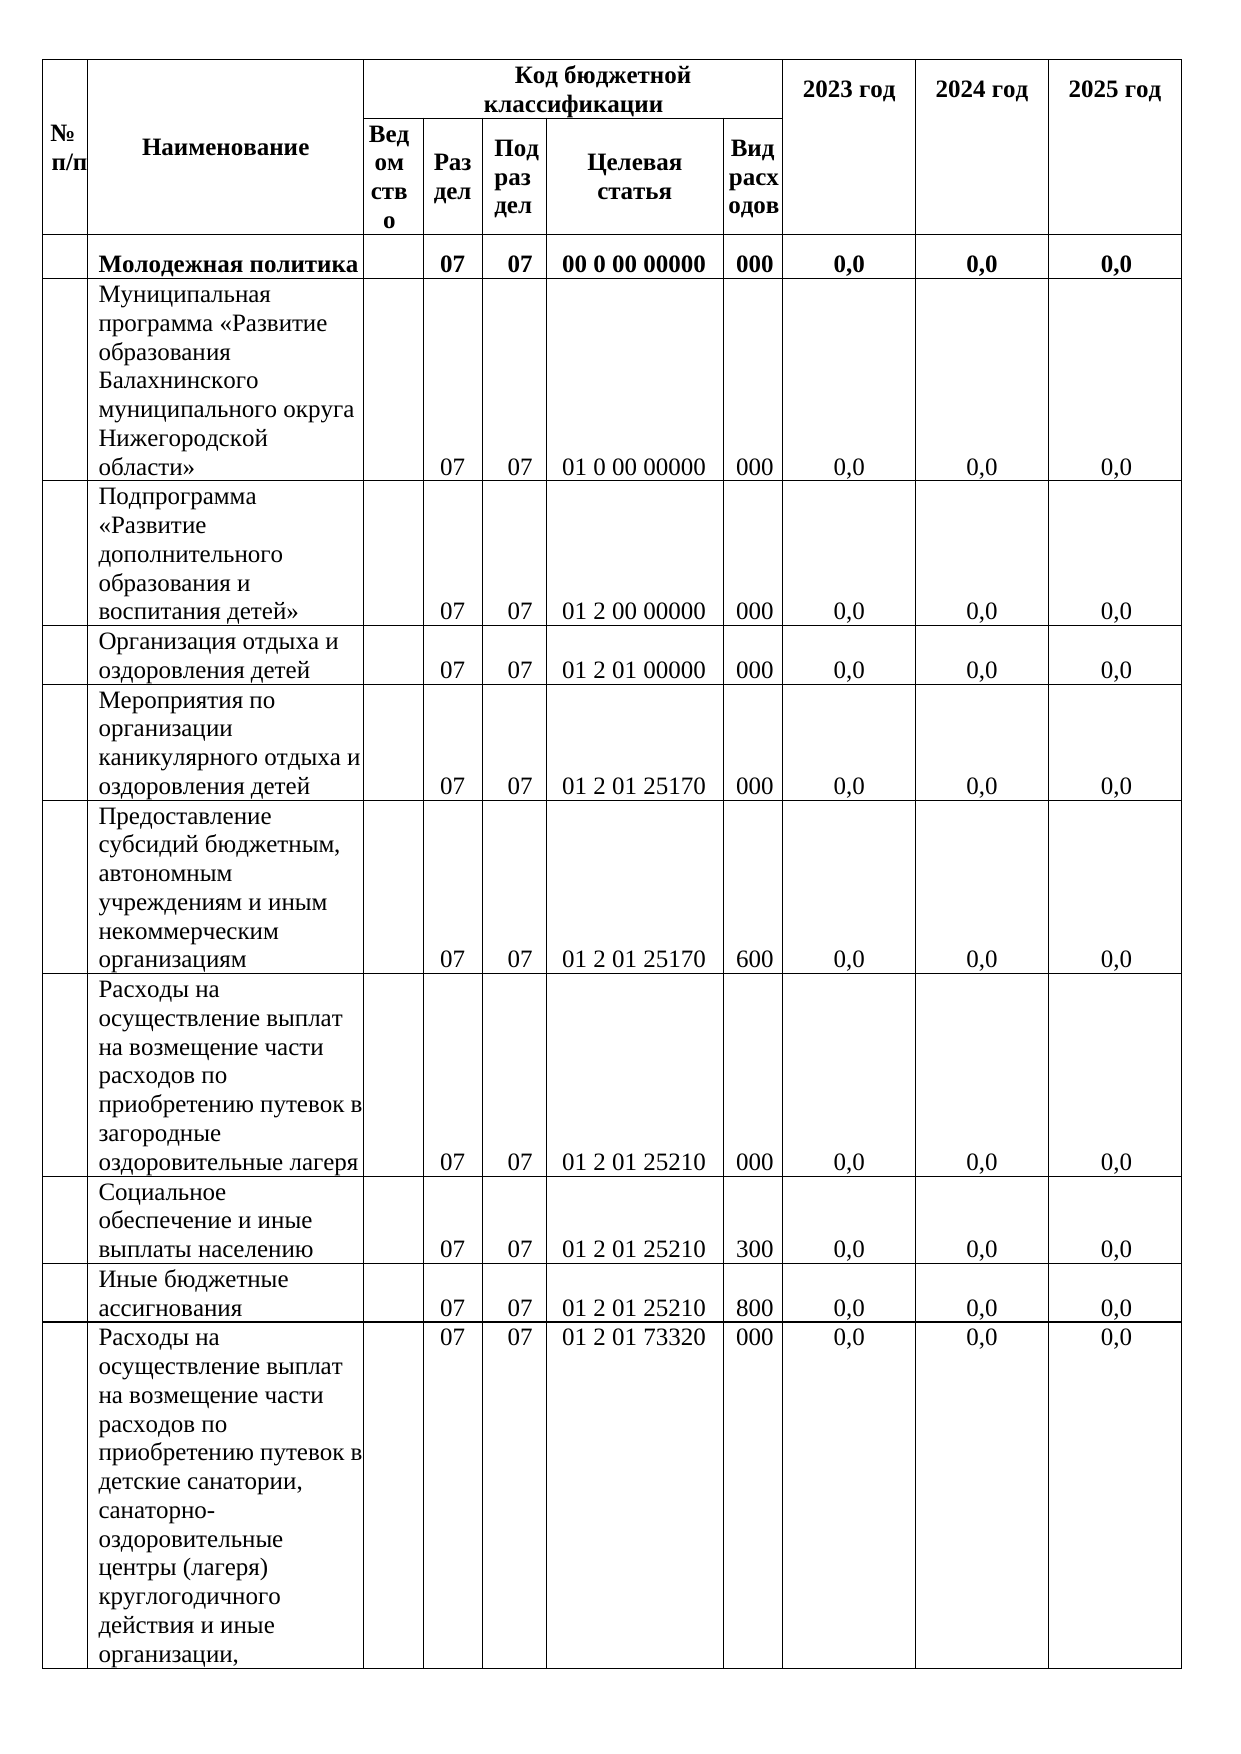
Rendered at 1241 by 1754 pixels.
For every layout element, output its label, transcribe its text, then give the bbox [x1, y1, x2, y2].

table_cell 0,0 [1049, 1323, 1181, 1667]
table_cell 0,0 [1049, 685, 1181, 800]
table_cell [43, 974, 87, 1176]
table_cell 0,0 [1049, 974, 1181, 1176]
table_cell 07 [424, 685, 482, 800]
table_cell 000 [724, 481, 782, 625]
table_cell 300 [724, 1177, 782, 1263]
table_cell 000 [724, 626, 782, 684]
table_cell Молодежная политика [88, 235, 363, 278]
table_cell [43, 801, 87, 973]
table_cell 07 [424, 279, 482, 480]
table_cell 07 [483, 235, 546, 278]
table_cell 0,0 [916, 626, 1048, 684]
table_cell 07 [483, 1264, 546, 1321]
table_cell Организация отдыха и оздоровления детей [88, 626, 363, 684]
table_cell 01 2 01 25210 [547, 974, 723, 1176]
table_cell 07 [483, 1177, 546, 1263]
table_cell 01 2 01 00000 [547, 626, 723, 684]
table_cell 01 2 01 25170 [547, 801, 723, 973]
table_cell Целевая статья [547, 119, 723, 234]
table_cell 07 [424, 626, 482, 684]
table_cell 07 [483, 1323, 546, 1667]
table_cell 600 [724, 801, 782, 973]
table_header Код бюджетной классификации [364, 60, 782, 118]
table_cell 0,0 [916, 235, 1048, 278]
table_cell 0,0 [783, 279, 915, 480]
table_cell 07 [424, 481, 482, 625]
table_cell [364, 481, 423, 625]
table_cell [364, 974, 423, 1176]
table_cell 0,0 [783, 626, 915, 684]
table_cell Ведом ство [364, 119, 423, 234]
table_cell 0,0 [783, 1264, 915, 1321]
table_cell [364, 1177, 423, 1263]
table_header № п/п [43, 60, 87, 234]
table_cell 0,0 [1049, 481, 1181, 625]
table_cell 0,0 [1049, 235, 1181, 278]
table_cell [364, 626, 423, 684]
table_cell Раз дел [424, 119, 482, 234]
table_cell 0,0 [783, 1177, 915, 1263]
table_cell 800 [724, 1264, 782, 1321]
table_cell Подпрограмма «Развитие дополнительного образования и воспитания детей» [88, 481, 363, 625]
table_cell 07 [483, 685, 546, 800]
table_cell Муниципальная программа «Развитие образования Балахнинского муниципального округа Нижегородской области» [88, 279, 363, 480]
table_cell 01 2 01 25210 [547, 1177, 723, 1263]
table_cell [364, 1323, 423, 1667]
table_cell Под раз дел [483, 119, 546, 234]
table_cell [364, 235, 423, 278]
table_cell 0,0 [916, 801, 1048, 973]
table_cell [88, 1323, 363, 1667]
table_cell [364, 279, 423, 480]
table_cell 0,0 [783, 481, 915, 625]
table_cell [364, 801, 423, 973]
table_cell 0,0 [1049, 626, 1181, 684]
table_cell 0,0 [783, 974, 915, 1176]
table_cell 0,0 [1049, 279, 1181, 480]
table_cell 0,0 [916, 1177, 1048, 1263]
table_cell [43, 279, 87, 480]
table_cell [43, 626, 87, 684]
table_cell 01 0 00 00000 [547, 279, 723, 480]
table_cell [43, 481, 87, 625]
table_cell 0,0 [1049, 1177, 1181, 1263]
table_cell 01 2 01 25170 [547, 685, 723, 800]
table_cell [916, 118, 1048, 234]
table_cell [43, 1177, 87, 1263]
table_cell 07 [424, 801, 482, 973]
table_cell [1049, 118, 1181, 234]
table_cell 0,0 [916, 1264, 1048, 1321]
table_cell 07 [483, 626, 546, 684]
table_header 2023 год [783, 60, 915, 118]
table_cell 0,0 [783, 1323, 915, 1667]
table_cell 07 [424, 1323, 482, 1667]
table_cell [43, 1264, 87, 1321]
table_cell Вид расходов [724, 119, 782, 234]
table_cell 0,0 [916, 279, 1048, 480]
table_cell Мероприятия по организации каникулярного отдыха и оздоровления детей [88, 685, 363, 800]
table_cell 07 [424, 235, 482, 278]
table_cell 0,0 [783, 235, 915, 278]
table_cell 0,0 [916, 481, 1048, 625]
table_cell [43, 235, 87, 278]
table_cell 0,0 [783, 685, 915, 800]
table_cell 01 2 00 00000 [547, 481, 723, 625]
table_cell 0,0 [916, 1323, 1048, 1667]
table_header 2025 год [1049, 60, 1181, 118]
table_cell 00 0 00 00000 [547, 235, 723, 278]
table_cell 000 [724, 974, 782, 1176]
table_cell 0,0 [1049, 801, 1181, 973]
table_cell 07 [483, 481, 546, 625]
table_cell 0,0 [916, 974, 1048, 1176]
table_cell 0,0 [916, 685, 1048, 800]
table_cell 000 [724, 1323, 782, 1667]
table_cell 07 [483, 974, 546, 1176]
table_cell Предоставление субсидий бюджетным, автономным учреждениям и иным некоммерческим организациям [88, 801, 363, 973]
table_cell 07 [424, 974, 482, 1176]
table_cell 0,0 [783, 801, 915, 973]
table_cell 07 [483, 801, 546, 973]
table_cell 07 [424, 1264, 482, 1321]
table_cell Иные бюджетные ассигнования [88, 1264, 363, 1321]
table_cell [783, 118, 915, 234]
table_header Наименование [88, 60, 363, 234]
table_cell [364, 1264, 423, 1321]
table_cell [364, 685, 423, 800]
table_cell 000 [724, 279, 782, 480]
table_cell 000 [724, 685, 782, 800]
table_cell [43, 685, 87, 800]
table_cell 0,0 [1049, 1264, 1181, 1321]
table_cell 07 [483, 279, 546, 480]
table_cell [43, 1323, 87, 1667]
table_cell 01 2 01 25210 [547, 1264, 723, 1321]
table_cell 000 [724, 235, 782, 278]
table_cell 01 2 01 73320 [547, 1323, 723, 1667]
table_header 2024 год [916, 60, 1048, 118]
table_cell Социальное обеспечение и иные выплаты населению [88, 1177, 363, 1263]
table_cell 07 [424, 1177, 482, 1263]
table_cell Расходы на осуществление выплат на возмещение части расходов по приобретению путевок в загородные оздоровительные лагеря [88, 974, 363, 1176]
